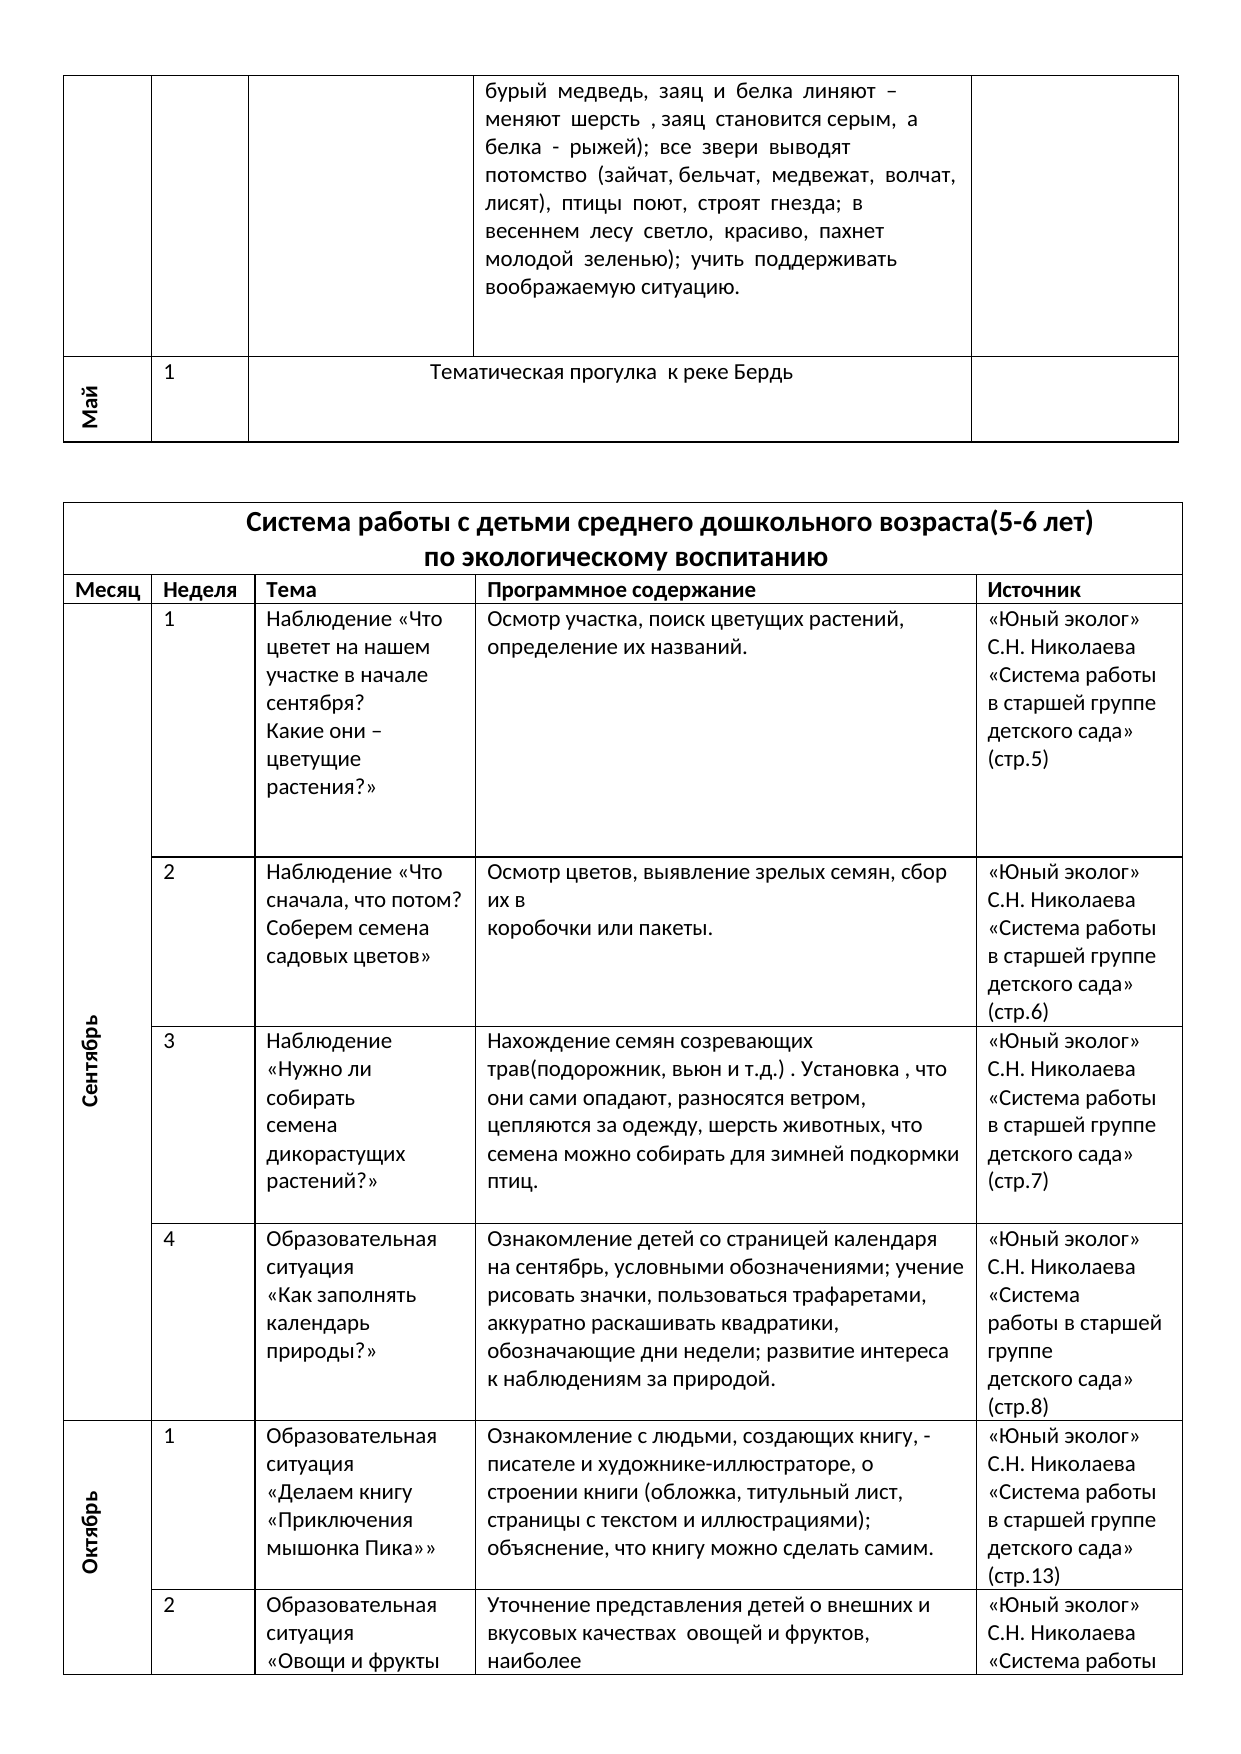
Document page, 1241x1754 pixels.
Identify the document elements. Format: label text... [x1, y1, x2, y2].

table_cell «Юный эколог» С.Н. Николаева «Система работы в старшей группе детского сада» (стр.13) [977, 1421, 1182, 1589]
table_cell 2 [152, 1590, 254, 1674]
table_cell Нахождение семян созревающих трав(подорожник, вьюн и т.д.) . Установка , что они сами опадают, разносятся ветром, цепляются за одежду, шерсть животных, что семена можно собирать для зимней подкормки птиц. [476, 1027, 976, 1223]
table_cell Наблюдение «Нужно ли собирать семена дикорастущих растений?» [256, 1027, 475, 1223]
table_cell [476, 1590, 976, 1674]
table_cell Наблюдение «Что цветет на нашем участке в начале сентября? Какие они – цветущие растения?» [256, 604, 475, 856]
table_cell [977, 1590, 1182, 1674]
table_cell Месяц [64, 575, 151, 603]
table_cell 4 [152, 76, 248, 356]
table_cell Образовательная ситуация «Делаем книгу «Приключения мышонка Пика»» [256, 1421, 475, 1589]
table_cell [249, 76, 473, 356]
table_cell 1 [152, 357, 248, 441]
table_cell Тематическая прогулка к реке Бердь [249, 357, 971, 441]
table_cell «Юный эколог» С.Н. Николаева «Система работы в старшей группе детского сада» (стр.7) [977, 1027, 1182, 1223]
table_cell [972, 76, 1178, 356]
table_cell Ознакомление детей со страницей календаря на сентябрь, условными обозначениями; учение рисовать значки, пользоваться трафаретами, аккуратно раскашивать квадратики, обозначающие дни недели; развитие интереса к наблюдениям за природой. [476, 1224, 976, 1420]
table_cell Неделя [152, 575, 254, 603]
table_cell Наблюдение «Что сначала, что потом? Соберем семена садовых цветов» [256, 858, 475, 1026]
table_cell Источник [977, 575, 1182, 603]
table_cell «Юный эколог» С.Н. Николаева «Система работы в старшей группе детского сада» (стр.5) [977, 604, 1182, 856]
table_cell Осмотр участка, поиск цветущих растений, определение их названий. [476, 604, 976, 856]
table_cell «Юный эколог» С.Н. Николаева «Система работы в старшей группе детского сада» (стр.8) [977, 1224, 1182, 1420]
table_cell Октябрь [64, 1421, 151, 1674]
table_header Система работы с детьми среднего дошкольного возраста(5-6 лет) по экологическому воспитанию [64, 503, 1182, 574]
table_cell Сентябрь [64, 604, 151, 1420]
table_cell Программное содержание [476, 575, 976, 603]
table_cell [474, 76, 971, 356]
table_cell [972, 357, 1178, 441]
table_cell 2 [152, 858, 254, 1026]
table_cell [256, 1590, 475, 1674]
table_cell «Юный эколог» С.Н. Николаева «Система работы в старшей группе детского сада» (стр.6) [977, 858, 1182, 1026]
table_cell 1 [152, 604, 254, 856]
table_cell 3 [152, 1027, 254, 1223]
table_cell 4 [152, 1224, 254, 1420]
table_cell Май [64, 357, 151, 441]
table_cell Образовательная ситуация «Как заполнять календарь природы?» [256, 1224, 475, 1420]
table_cell Тема [256, 575, 475, 603]
table_cell Осмотр цветов, выявление зрелых семян, сбор их в коробочки или пакеты. [476, 858, 976, 1026]
table_cell 1 [152, 1421, 254, 1589]
table_cell Ознакомление с людьми, создающих книгу, -писателе и художнике-иллюстраторе, о строении книги (обложка, титульный лист, страницы с текстом и иллюстрациями); объяснение, что книгу можно сделать самим. [476, 1421, 976, 1589]
